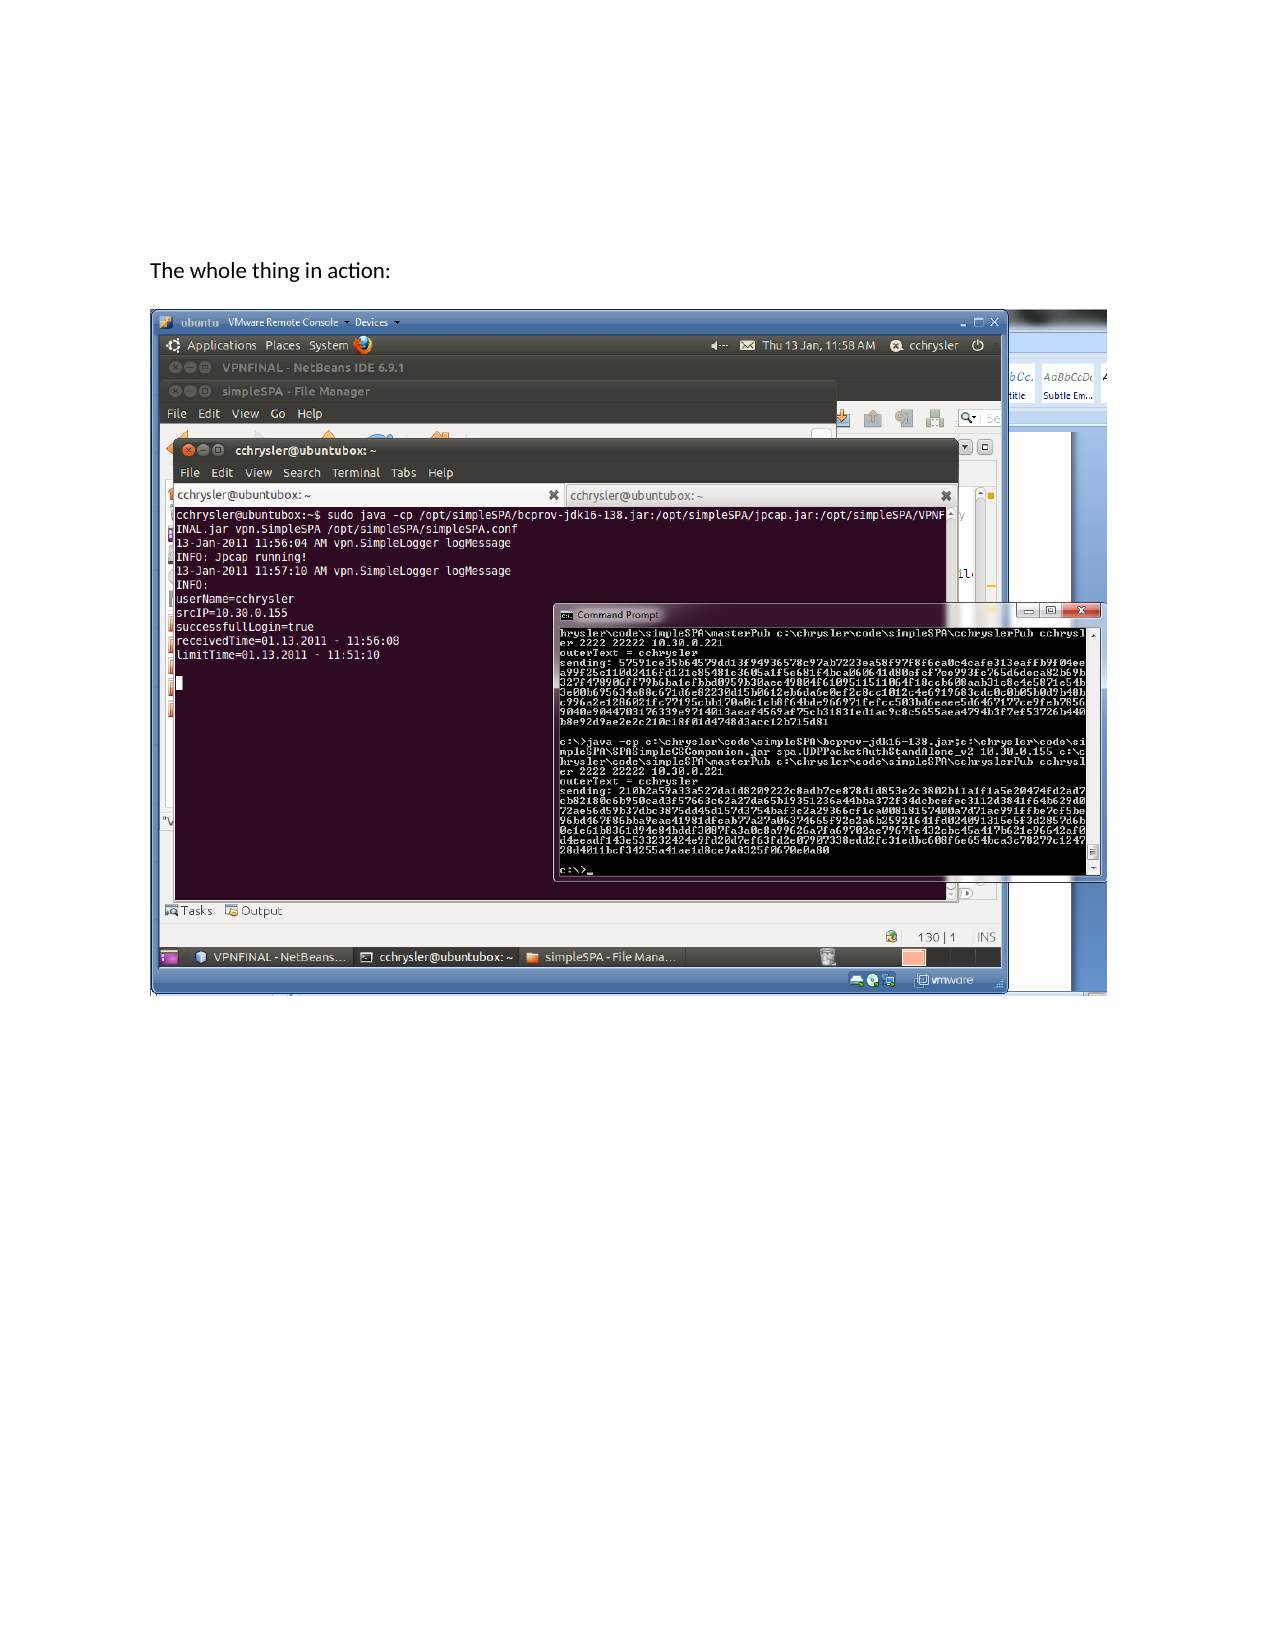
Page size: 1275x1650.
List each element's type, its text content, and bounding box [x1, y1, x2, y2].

picture [150, 309, 1107, 996]
text The whole thing in action: [150, 256, 1125, 284]
